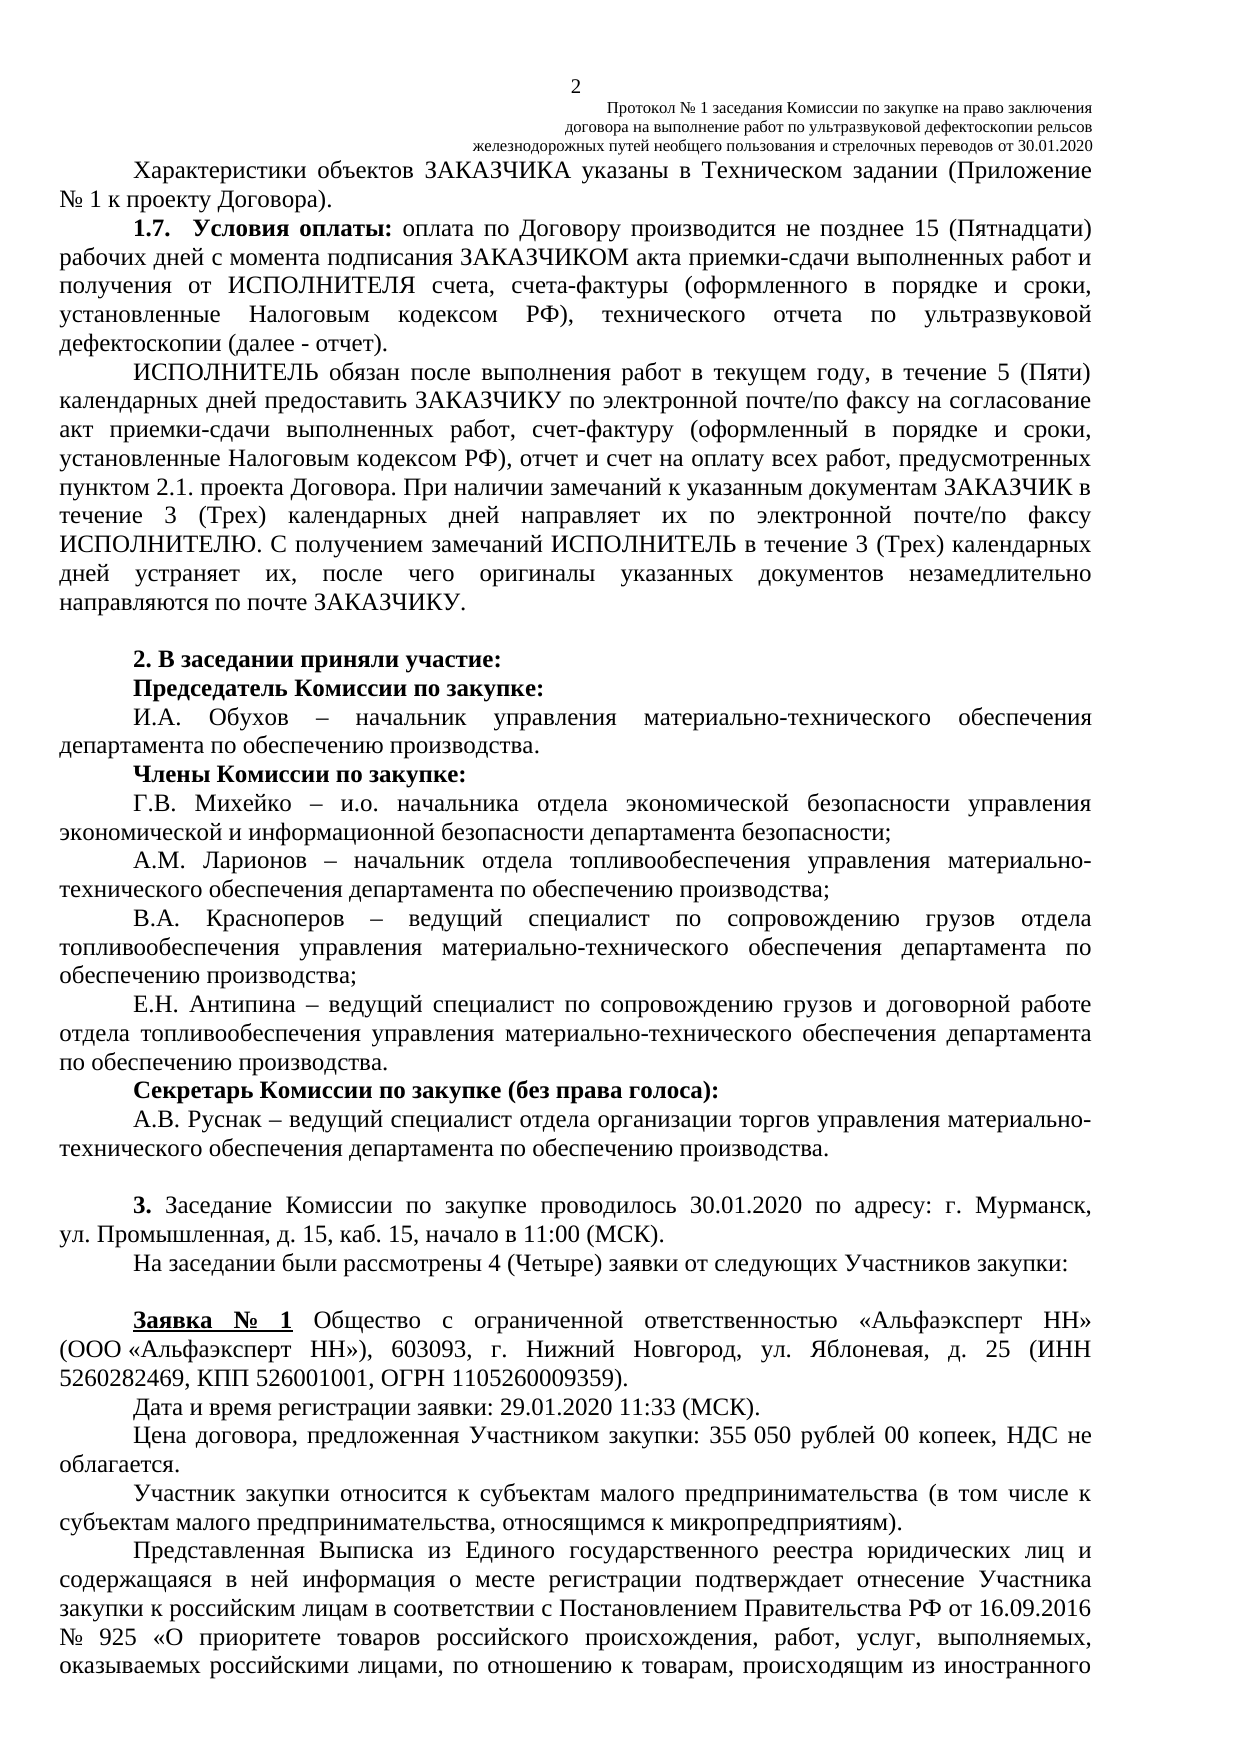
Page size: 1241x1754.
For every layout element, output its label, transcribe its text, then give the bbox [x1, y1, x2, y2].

text ИСПОЛНИТЕЛЬ обязан после выполнения работ в текущем году, в течение 5 (Пяти) календарных дней предоставить ЗАКАЗЧИКУ по электронной почте/по факсу на согласование акт приемки-сдачи выполненных работ, счет-фактуру (оформленный в порядке и сроки, установленные Налоговым кодексом РФ), отчет и счет на оплату всех работ, предусмотренных пунктом 2.1. проекта Договора. При наличии замечаний к указанным документам ЗАКАЗЧИК в течение 3 (Трех) календарных дней направляет их по электронной почте/по факсу ИСПОЛНИТЕЛЮ. С получением замечаний ИСПОЛНИТЕЛЬ в течение 3 (Трех) календарных дней устраняет их, после чего оригиналы указанных документов незамедлительно направляются по почте ЗАКАЗЧИКУ. [59, 357, 1092, 615]
text Г.В. Михейко – и.о. начальника отдела экономической безопасности управления экономической и информационной безопасности департамента безопасности; [59, 788, 1092, 845]
subtitle 3. Заседание Комиссии по закупке проводилось 30.01.2020 по адресу: г. Мурманск, ул. Промышленная, д. 15, каб. 15, начало в 11:00 (МСК). [59, 1190, 1092, 1248]
text Дата и время регистрации заявки: 29.01.2020 11:33 (МСК). [59, 1392, 1092, 1420]
text На заседании были рассмотрены 4 (Четыре) заявки от следующих Участников закупки: [59, 1248, 1092, 1277]
text А.М. Ларионов – начальник отдела топливообеспечения управления материально-технического обеспечения департамента по обеспечению производства; [59, 845, 1092, 903]
text Е.Н. Антипина – ведущий специалист по сопровождению грузов и договорной работе отдела топливообеспечения управления материально-технического обеспечения департамента по обеспечению производства. [59, 989, 1092, 1075]
text Участник закупки относится к субъектам малого предпринимательства (в том числе к субъектам малого предпринимательства, относящимся к микропредприятиям). [59, 1478, 1092, 1535]
text Характеристики объектов ЗАКАЗЧИКА указаны в Техническом задании (Приложение № 1 к проекту Договора). [59, 155, 1092, 213]
text Заявка № 1 Общество с ограниченной ответственностью «Альфаэксперт НН» (ООО «Альфаэксперт НН»), 603093, г. Нижний Новгород, ул. Яблоневая, д. 25 (ИНН 5260282469, КПП 526001001, ОГРН 1105260009359). [59, 1305, 1092, 1392]
text И.А. Обухов – начальник управления материально-технического обеспечения департамента по обеспечению производства. [59, 702, 1092, 759]
text Секретарь Комиссии по закупке (без права голоса): [59, 1075, 1092, 1104]
text А.В. Руснак – ведущий специалист отдела организации торгов управления материально-технического обеспечения департамента по обеспечению производства. [59, 1104, 1092, 1162]
text 2. В заседании приняли участие: [59, 644, 1092, 673]
text В.А. Красноперов – ведущий специалист по сопровождению грузов отдела топливообеспечения управления материально-технического обеспечения департамента по обеспечению производства; [59, 903, 1092, 989]
list Условия оплаты: оплата по Договору производится не позднее 15 (Пятнадцати) рабочих дней с момента подписания ЗАКАЗЧИКОМ акта приемки-сдачи выполненных работ и получения от ИСПОЛНИТЕЛЯ счета, счета-фактуры (оформленного в порядке и сроки, установленные Налоговым кодексом РФ), технического отчета по ультразвуковой дефектоскопии (далее - отчет). [59, 213, 1092, 357]
text Цена договора, предложенная Участником закупки: 355 050 рублей 00 копеек, НДС не облагается. [59, 1420, 1092, 1478]
text Члены Комиссии по закупке: [59, 759, 1092, 788]
text Председатель Комиссии по закупке: [59, 673, 1092, 702]
